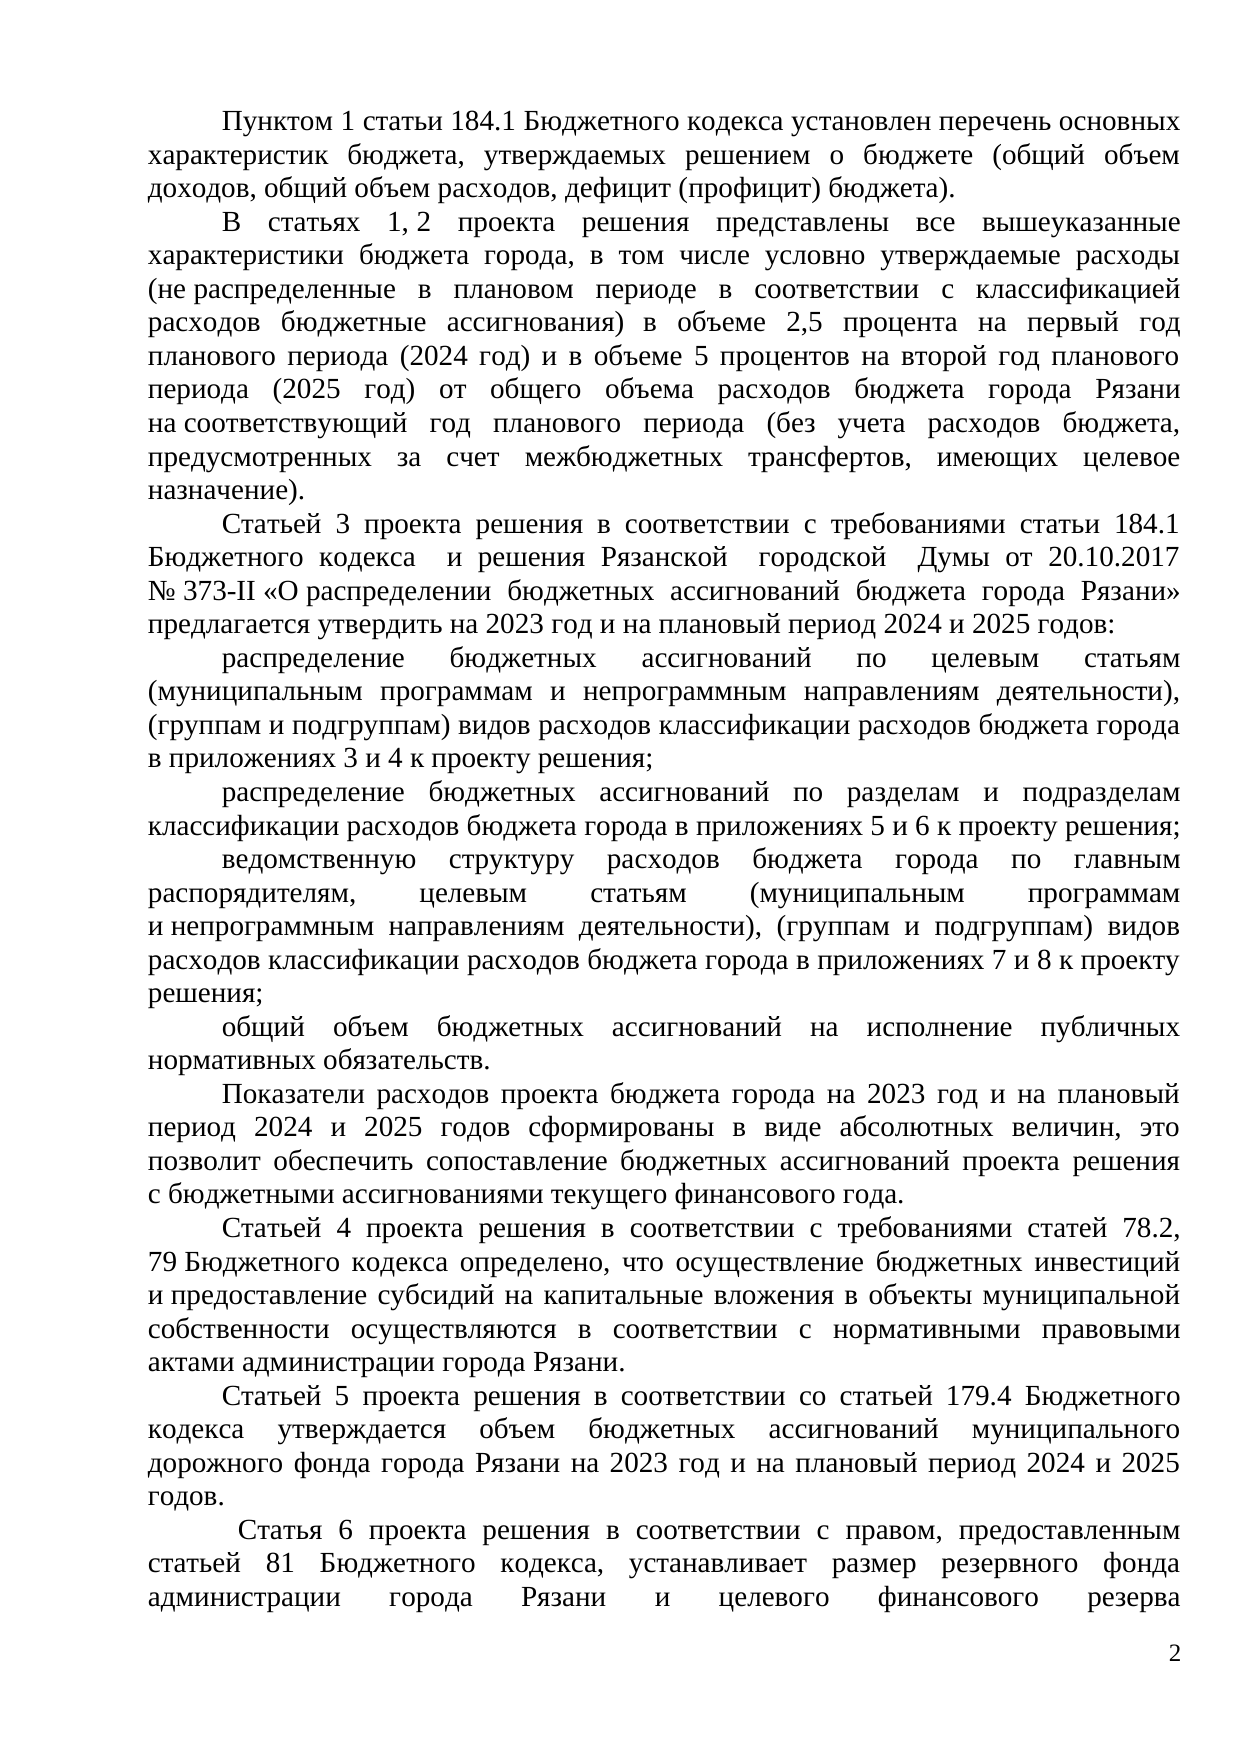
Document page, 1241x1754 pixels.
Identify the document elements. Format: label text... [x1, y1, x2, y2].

text Статьей 4 проекта решения в соответствии с требованиями статей 78.2, 79 Бюджетного кодекса определено, что осуществление бюджетных инвестиций и предоставление субсидий на капитальные вложения в объекты муниципальной собственности осуществляются в соответствии с нормативными правовыми актами администрации города Рязани. [148, 1210, 1181, 1378]
text В статьях 1, 2 проекта решения представлены все вышеуказанные характеристики бюджета города, в том числе условно утверждаемые расходы (не распределенные в плановом периоде в соответствии с классификацией расходов бюджетные ассигнования) в объеме 2,5 процента на первый год планового периода (2024 год) и в объеме 5 процентов на второй год планового периода (2025 год) от общего объема расходов бюджета города Рязани на соответствующий год планового периода (без учета расходов бюджета, предусмотренных за счет межбюджетных трансфертов, имеющих целевое назначение). [148, 204, 1181, 506]
text общий объем бюджетных ассигнований на исполнение публичных нормативных обязательств. [148, 1009, 1181, 1076]
text Показатели расходов проекта бюджета города на 2023 год и на плановый период 2024 и 2025 годов сформированы в виде абсолютных величин, это позволит обеспечить сопоставление бюджетных ассигнований проекта решения с бюджетными ассигнованиями текущего финансового года. [148, 1076, 1181, 1210]
text Статьей 3 проекта решения в соответствии с требованиями статьи 184.1 Бюджетного кодекса и решения Рязанской городской Думы от 20.10.2017 № 373-II «О распределении бюджетных ассигнований бюджета города Рязани» предлагается утвердить на 2023 год и на плановый период 2024 и 2025 годов: [148, 506, 1181, 640]
text ведомственную структуру расходов бюджета города по главным распорядителям, целевым статьям (муниципальным программам и непрограммным направлениям деятельности), (группам и подгруппам) видов расходов классификации расходов бюджета города в приложениях 7 и 8 к проекту решения; [148, 841, 1181, 1009]
text Статьей 5 проекта решения в соответствии со статьей 179.4 Бюджетного кодекса утверждается объем бюджетных ассигнований муниципального дорожного фонда города Рязани на 2023 год и на плановый период 2024 и 2025 годов. [148, 1378, 1181, 1512]
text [148, 1512, 1181, 1613]
text распределение бюджетных ассигнований по разделам и подразделам классификации расходов бюджета города в приложениях 5 и 6 к проекту решения; [148, 774, 1181, 841]
text Пунктом 1 статьи 184.1 Бюджетного кодекса установлен перечень основных характеристик бюджета, утверждаемых решением о бюджете (общий объем доходов, общий объем расходов, дефицит (профицит) бюджета). [148, 103, 1181, 204]
text распределение бюджетных ассигнований по целевым статьям (муниципальным программам и непрограммным направлениям деятельности), (группам и подгруппам) видов расходов классификации расходов бюджета города в приложениях 3 и 4 к проекту решения; [148, 640, 1181, 774]
